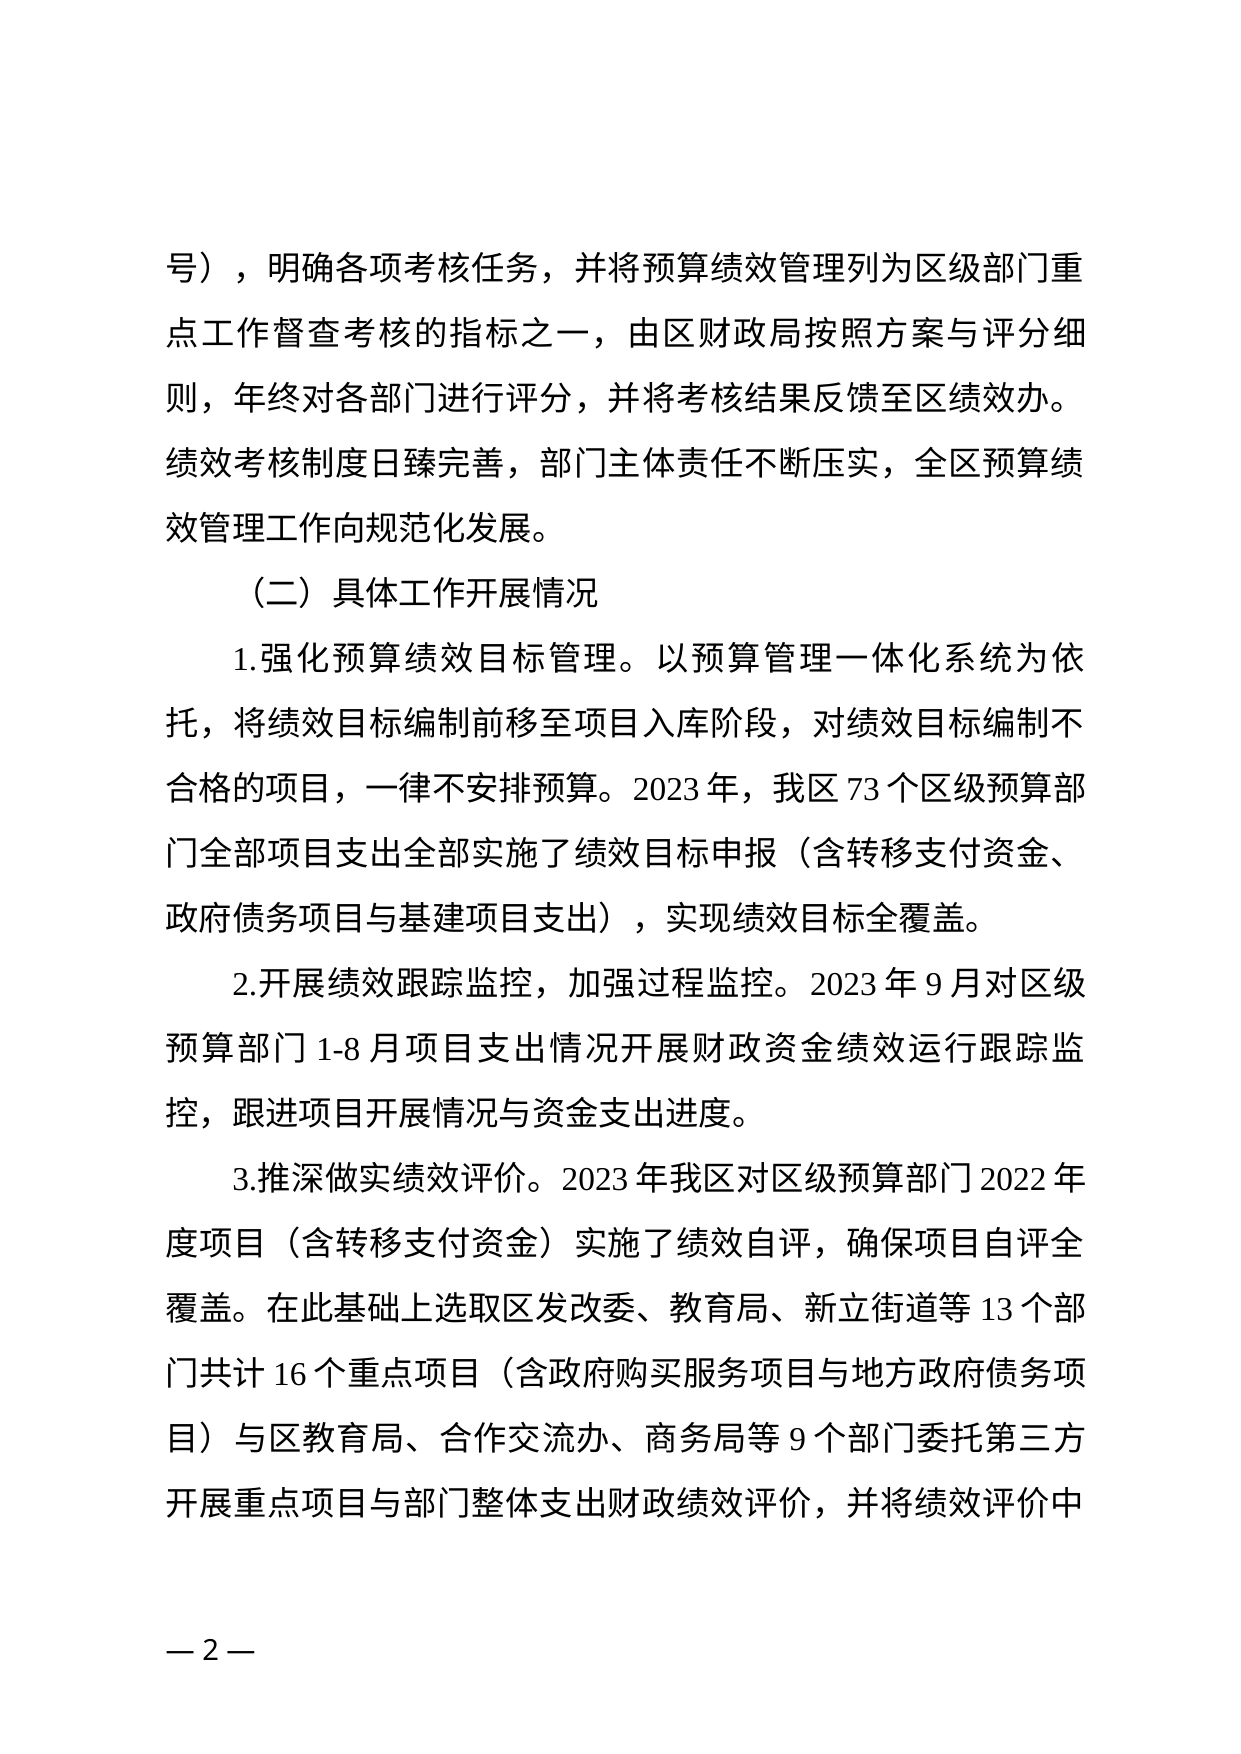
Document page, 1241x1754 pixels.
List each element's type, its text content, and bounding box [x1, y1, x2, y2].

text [165, 233, 1087, 558]
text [165, 1143, 1087, 1533]
text （二）具体工作开展情况 [165, 558, 1087, 623]
text 2.开展绩效跟踪监控，加强过程监控。2023年9月对区级预算部门1-8月项目支出情况开展财政资金绩效运行跟踪监控，跟进项目开展情况与资金支出进度。 [165, 948, 1087, 1143]
text 1.强化预算绩效目标管理。以预算管理一体化系统为依托，将绩效目标编制前移至项目入库阶段，对绩效目标编制不合格的项目，一律不安排预算。2023年，我区73个区级预算部门全部项目支出全部实施了绩效目标申报（含转移支付资金、政府债务项目与基建项目支出），实现绩效目标全覆盖。 [165, 623, 1087, 948]
